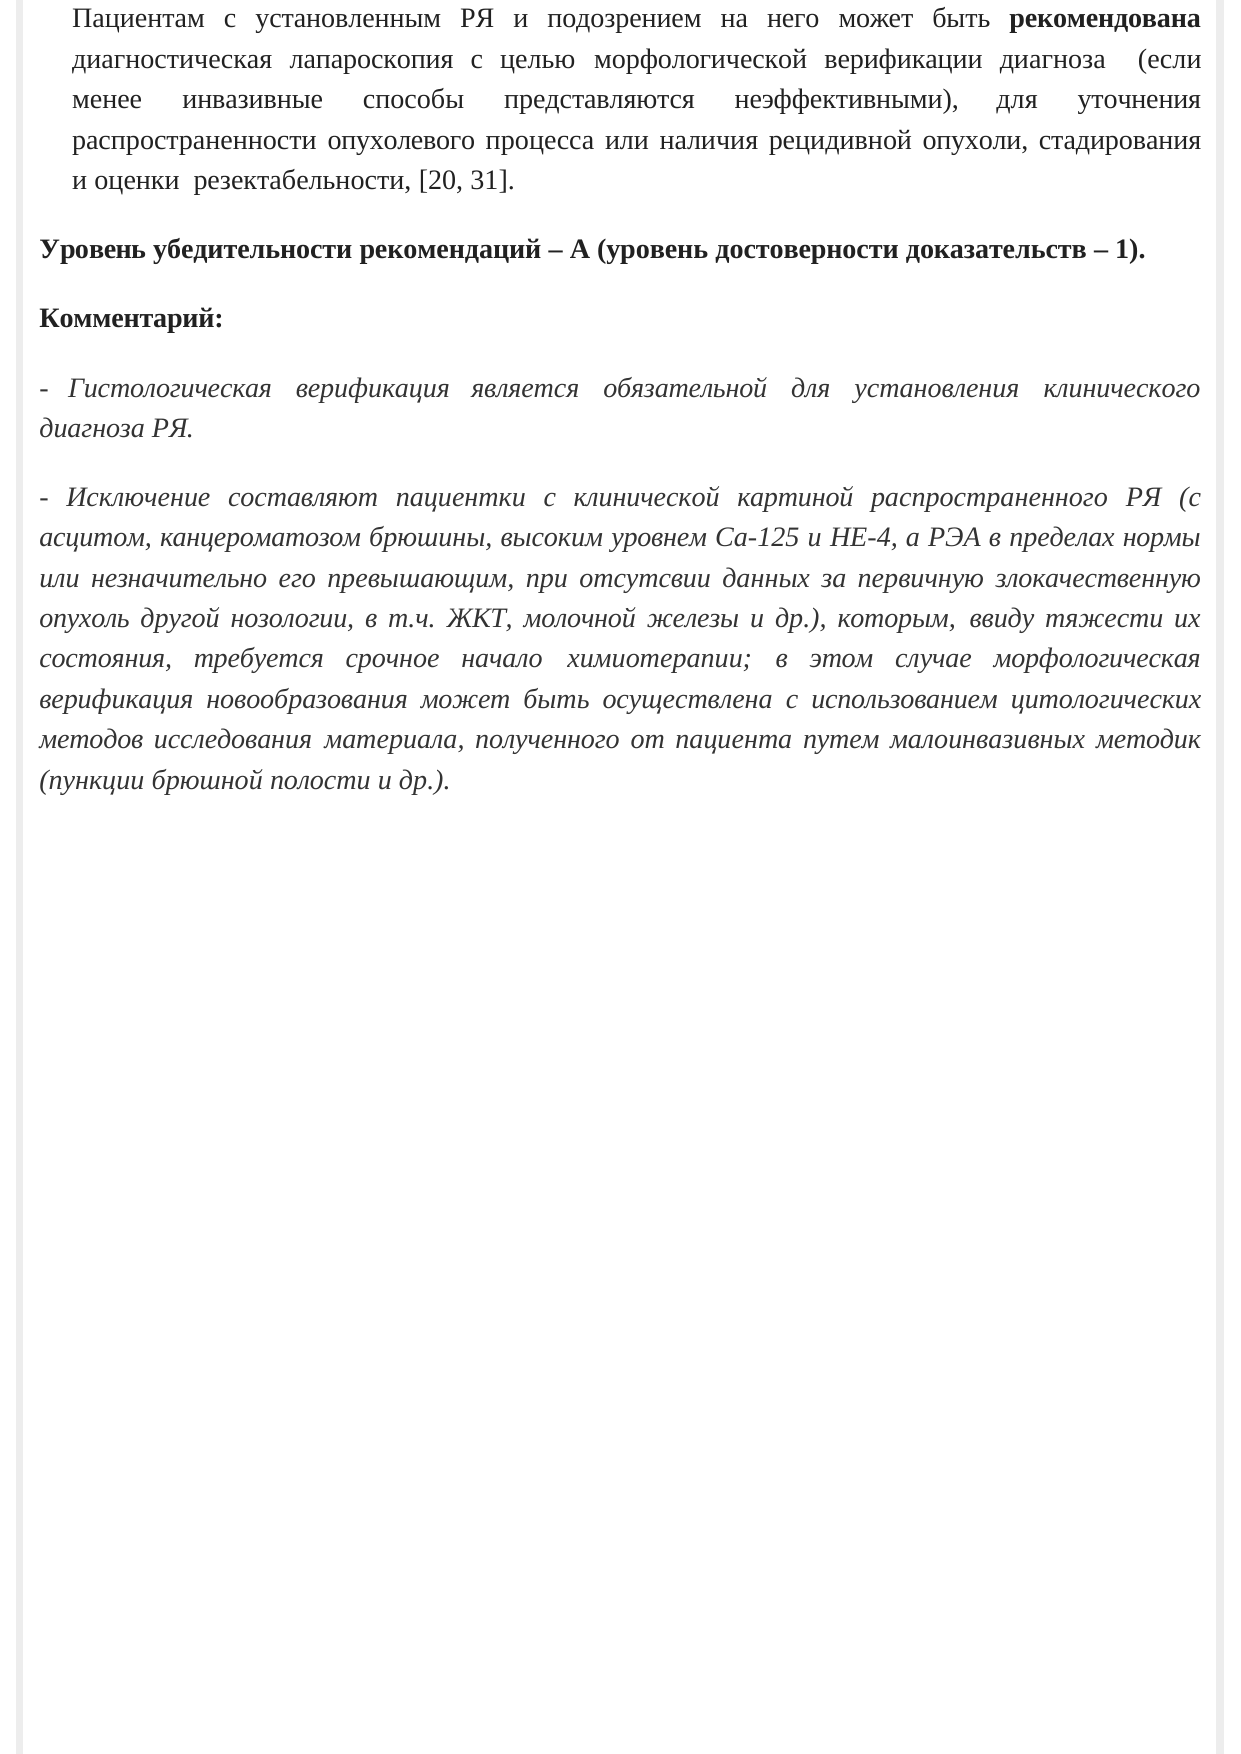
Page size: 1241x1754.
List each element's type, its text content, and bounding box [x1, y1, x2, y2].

subtitle Уровень убедительности рекомендаций – А (уровень достоверности доказательств – 1). Комментарий: [39, 232, 1200, 333]
list Исключение составляют пациентки с клинической картиной распространенного РЯ (с асцитом, канцероматозом брюшины, высоким уровнем Са-125 и НЕ-4, а РЭА в пределах нормы или незначительно его превышающим, при отсутсвии данных за первичную злокачественную опухоль другой нозологии, в т.ч. ЖКТ, молочной железы и др.), которым, ввиду тяжести их состояния, требуется срочное начало химиотерапии; в этом случае морфологическая верификация новообразования может быть осуществлена с использованием цитологических методов исследования материала, полученного от пациента путем малоинвазивных методик (пункции брюшной полости и др.). [39, 480, 1201, 795]
list Гистологическая верификация является обязательной для установления клинического диагноза РЯ. [39, 371, 1201, 443]
text Пациентам с установленным РЯ и подозрением на него может быть рекомендована диагностическая лапароскопия с целью морфологической верификации диагноза (если менее инвазивные способы представляются неэффективными), для уточнения распространенности опухолевого процесса или наличия рецидивной опухоли, стадирования и оценки резектабельности, [20, 31]. [72, 1, 1201, 196]
